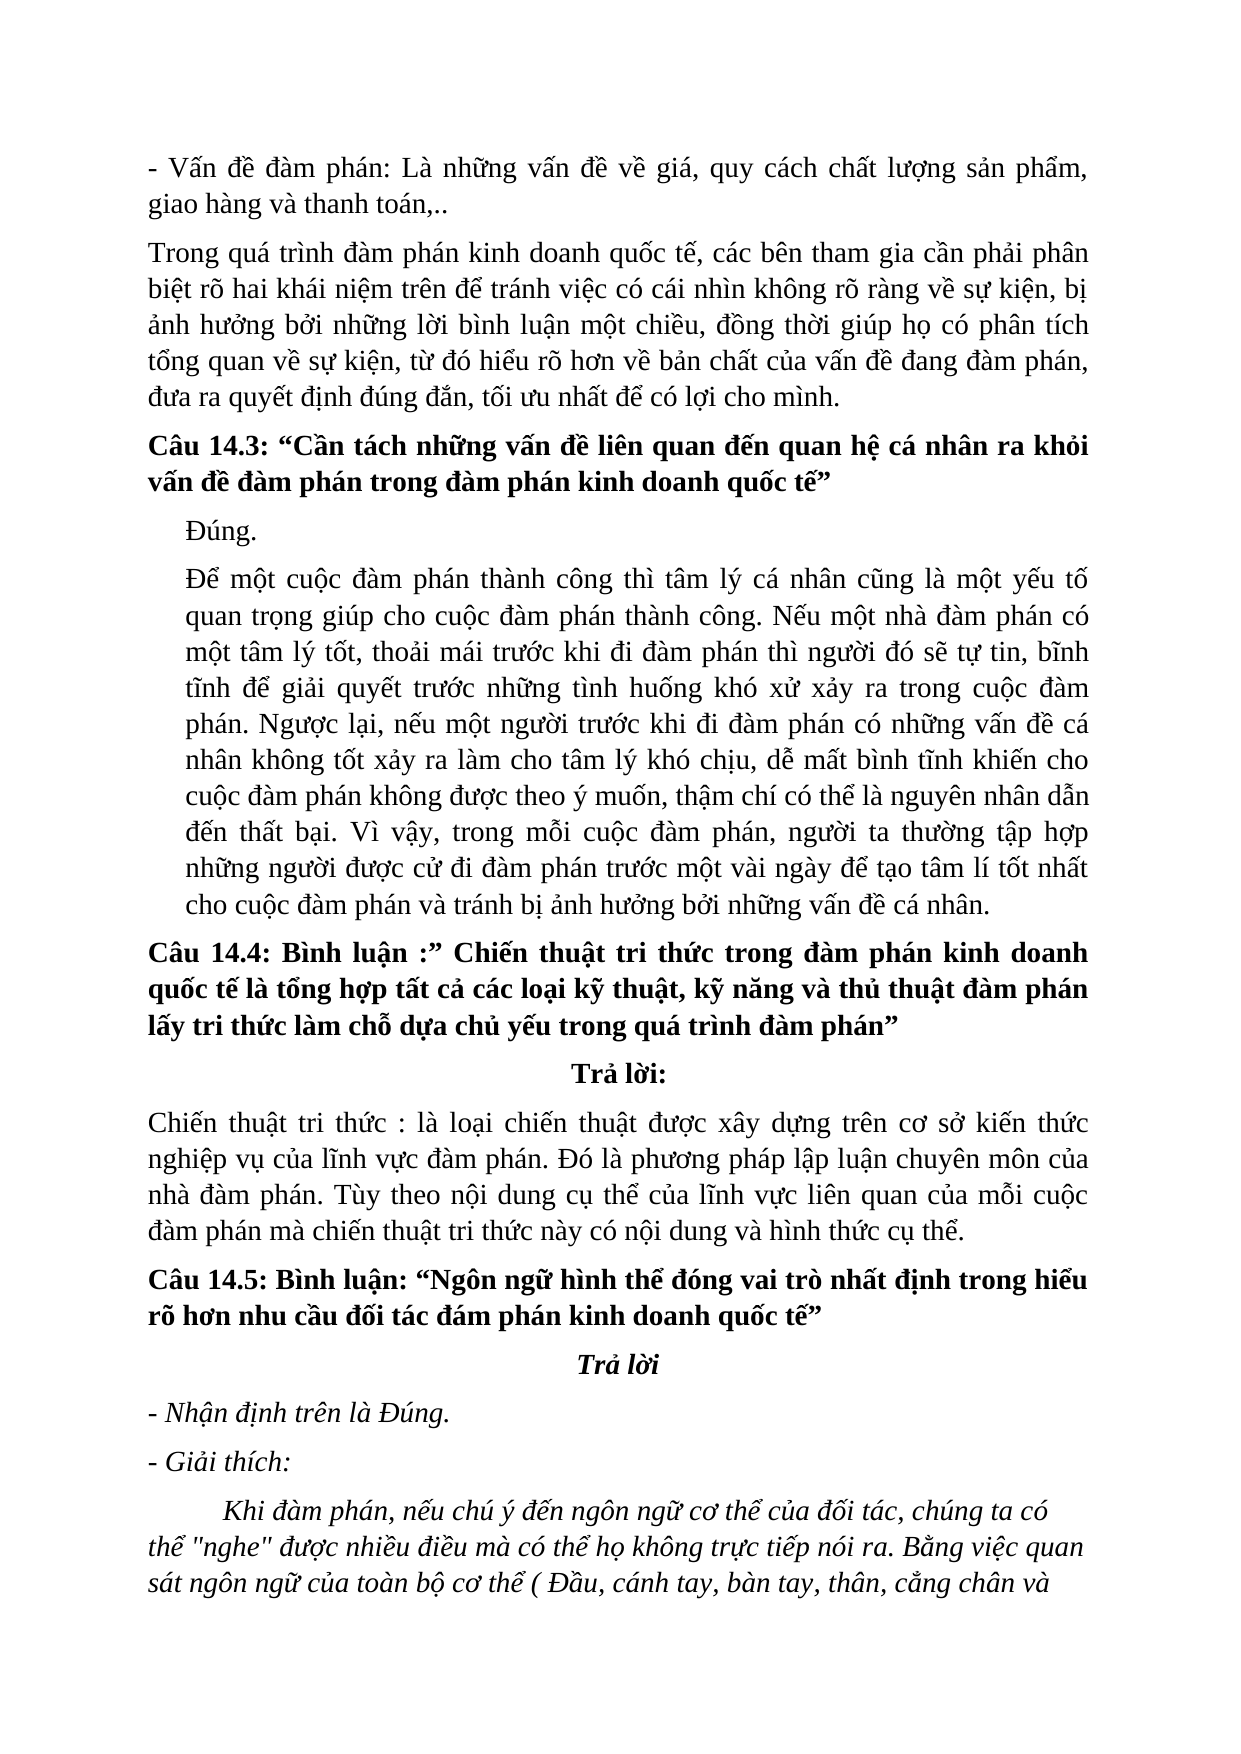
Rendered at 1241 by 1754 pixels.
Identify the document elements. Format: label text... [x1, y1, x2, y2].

text Câu 14.5: Bình luận: “Ngôn ngữ hình thể đóng vai trò nhất định trong hiểu rõ hơn nhu cầu đối tác đám phán kinh doanh quốc tế” [148, 1262, 1090, 1332]
text - Vấn đề đàm phán: Là những vấn đề về giá, quy cách chất lượng sản phẩm, giao hàng và thanh toán,.. [148, 150, 1090, 220]
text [148, 1493, 1090, 1599]
text Đúng. [185, 513, 1090, 546]
text Trả lời: [148, 1056, 1090, 1090]
text Chiến thuật tri thức : là loại chiến thuật được xây dựng trên cơ sở kiến thức nghiệp vụ của lĩnh vực đàm phán. Đó là phương pháp lập luận chuyên môn của nhà đàm phán. Tùy theo nội dung cụ thể của lĩnh vực liên quan của mỗi cuộc đàm phán mà chiến thuật tri thức này có nội dung và hình thức cụ thể. [148, 1105, 1090, 1247]
text Trả lời [148, 1347, 1090, 1380]
text Trong quá trình đàm phán kinh doanh quốc tế, các bên tham gia cần phải phân biệt rõ hai khái niệm trên để tránh việc có cái nhìn không rõ ràng về sự kiện, bị ảnh hưởng bởi những lời bình luận một chiều, đồng thời giúp họ có phân tích tổng quan về sự kiện, từ đó hiểu rõ hơn về bản chất của vấn đề đang đàm phán, đưa ra quyết định đúng đắn, tối ưu nhất để có lợi cho mình. [148, 235, 1090, 413]
text - Nhận định trên là Đúng. [148, 1396, 1090, 1429]
text Để một cuộc đàm phán thành công thì tâm lý cá nhân cũng là một yếu tố quan trọng giúp cho cuộc đàm phán thành công. Nếu một nhà đàm phán có một tâm lý tốt, thoải mái trước khi đi đàm phán thì người đó sẽ tự tin, bĩnh tĩnh để giải quyết trước những tình huống khó xử xảy ra trong cuộc đàm phán. Ngược lại, nếu một người trước khi đi đàm phán có những vấn đề cá nhân không tốt xảy ra làm cho tâm lý khó chịu, dễ mất bình tĩnh khiến cho cuộc đàm phán không được theo ý muốn, thậm chí có thể là nguyên nhân dẫn đến thất bại. Vì vậy, trong mỗi cuộc đàm phán, người ta thường tập hợp những người được cử đi đàm phán trước một vài ngày để tạo tâm lí tốt nhất cho cuộc đàm phán và tránh bị ảnh hưởng bởi những vấn đề cá nhân. [185, 561, 1090, 920]
text Câu 14.4: Bình luận :” Chiến thuật tri thức trong đàm phán kinh doanh quốc tế là tổng hợp tất cả các loại kỹ thuật, kỹ năng và thủ thuật đàm phán lấy tri thức làm chỗ dựa chủ yếu trong quá trình đàm phán” [148, 935, 1090, 1041]
text - Giải thích: [148, 1444, 1090, 1478]
text Câu 14.3: “Cần tách những vấn đề liên quan đến quan hệ cá nhân ra khỏi vấn đề đàm phán trong đàm phán kinh doanh quốc tế” [148, 428, 1090, 498]
